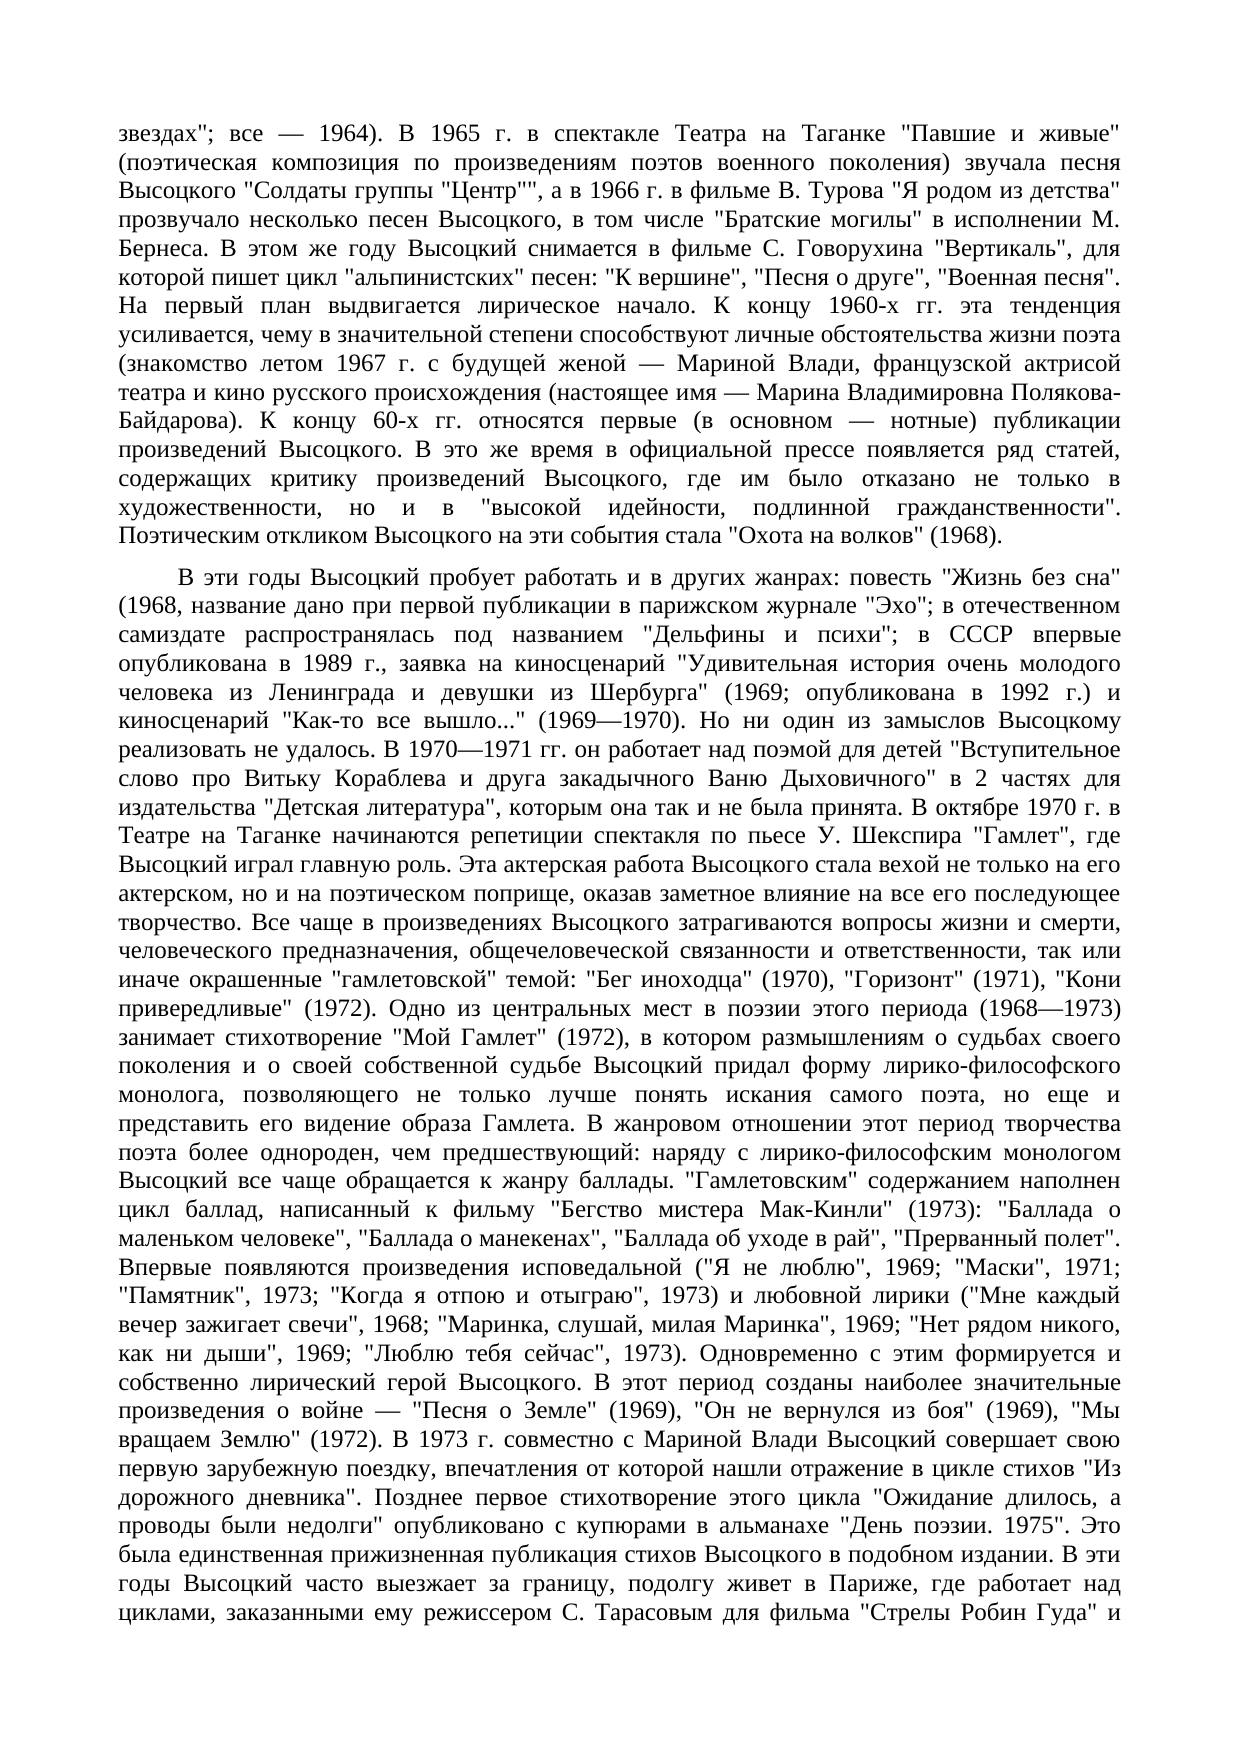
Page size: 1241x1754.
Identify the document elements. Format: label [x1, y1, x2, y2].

text [118, 118, 1122, 549]
text [118, 562, 1122, 1626]
